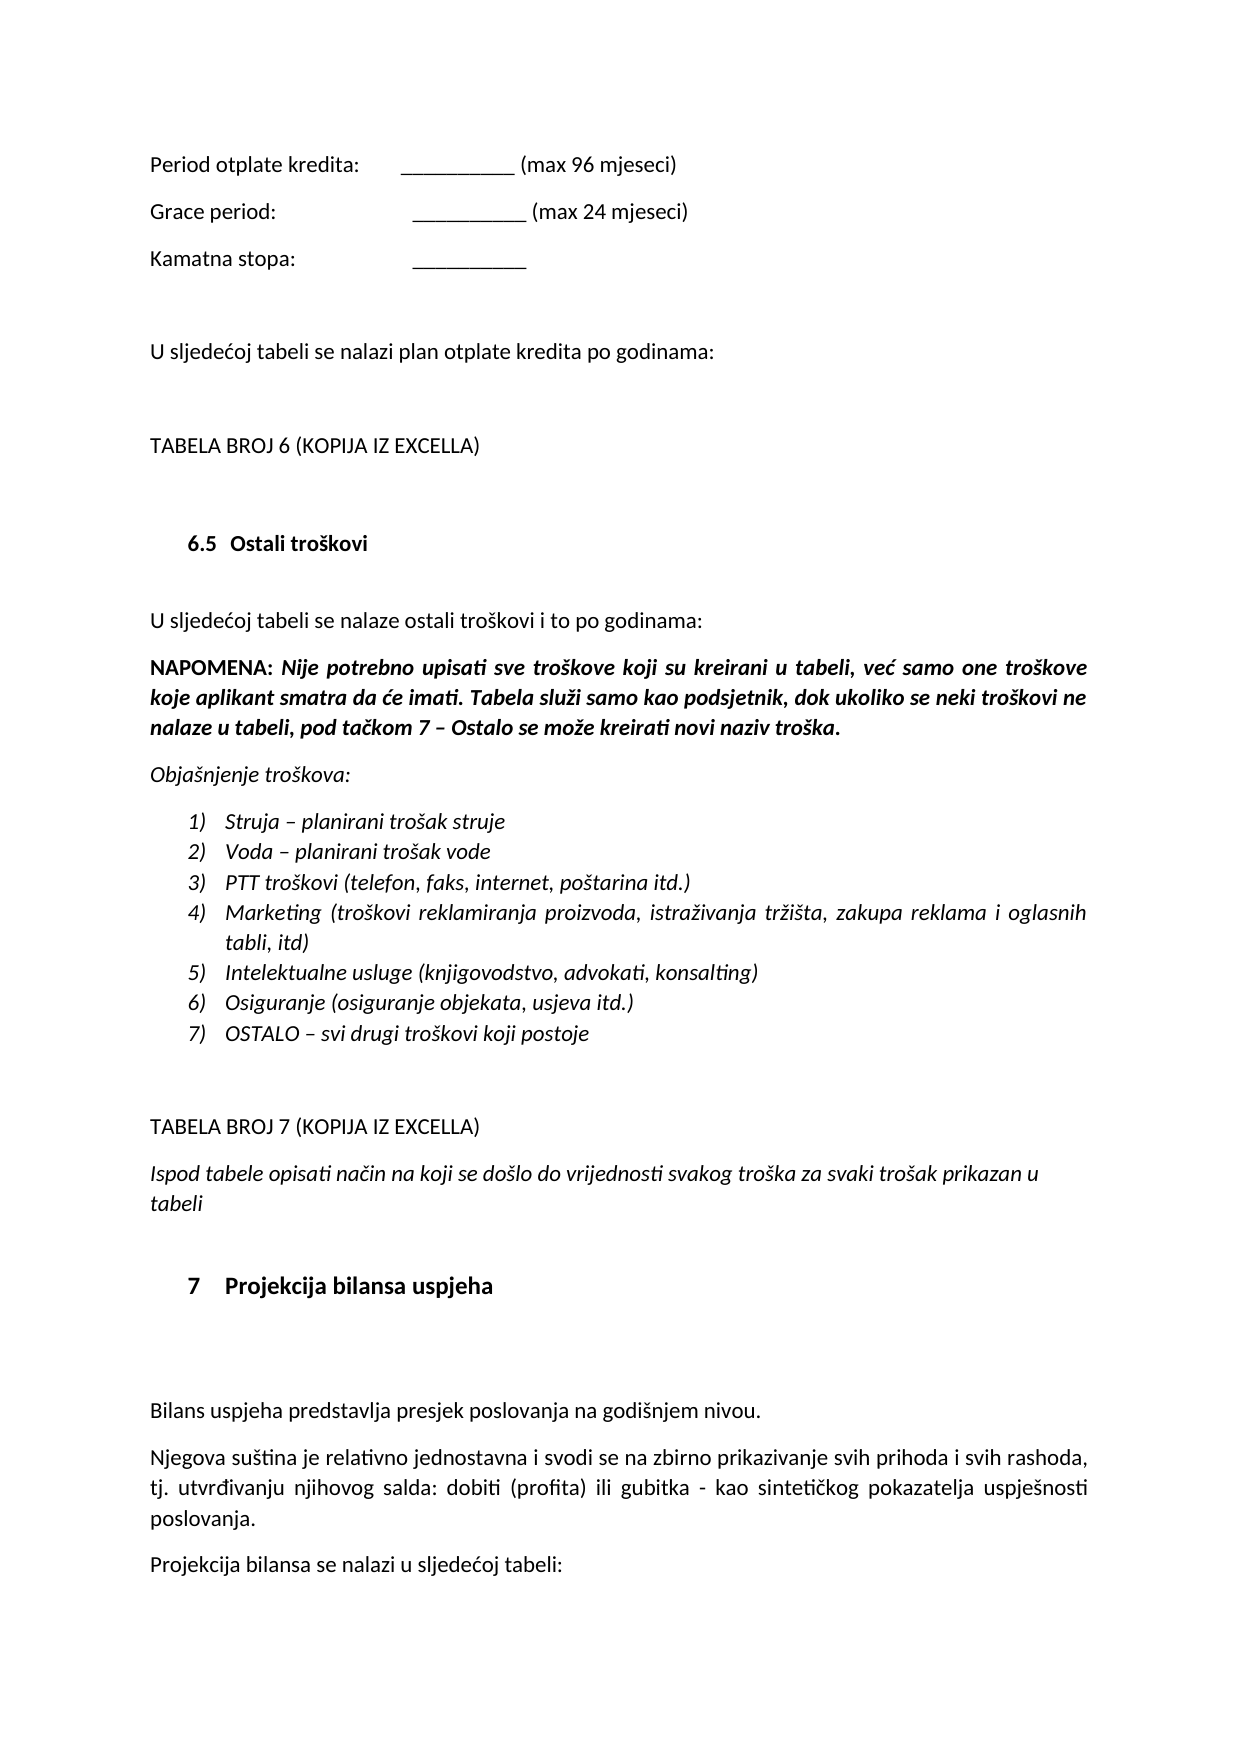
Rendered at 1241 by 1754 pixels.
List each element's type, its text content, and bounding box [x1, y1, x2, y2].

text Projekcija bilansa se nalazi u sljedećoj tabeli: [150, 1551, 1090, 1579]
text U sljedećoj tabeli se nalazi plan otplate kredita po godinama: [150, 337, 1090, 366]
list Voda – planirani trošak vode [187, 837, 1090, 866]
list Osiguranje (osiguranje objekata, usjeva itd.) [187, 988, 1090, 1017]
text U sljedećoj tabeli se nalaze ostali troškovi i to po godinama: [150, 606, 1090, 634]
subtitle Projekcija bilansa uspjeha [187, 1270, 1090, 1300]
text TABELA BROJ 7 (KOPIJA IZ EXCELLA) [150, 1112, 1090, 1141]
text Njegova suština je relativno jednostavna i svodi se na zbirno prikazivanje svih prihoda i svih rashoda, tj. utvrđivanju njihovog salda: dobiti (profita) ili gubitka - kao sintetičkog pokazatelja uspješnosti poslovanja. [150, 1443, 1090, 1532]
text Ispod tabele opisati način na koji se došlo do vrijednosti svakog troška za svaki trošak prikazan u tabeli [150, 1159, 1090, 1218]
list PTT troškovi (telefon, faks, internet, poštarina itd.) [187, 868, 1090, 896]
text TABELA BROJ 6 (KOPIJA IZ EXCELLA) [150, 431, 1090, 459]
text Grace period: __________ (max 24 mjeseci) [150, 197, 1090, 225]
text Objašnjenje troškova: [150, 760, 1090, 788]
list Struja – planirani trošak struje [187, 807, 1090, 835]
list OSTALO – svi drugi troškovi koji postoje [187, 1019, 1090, 1047]
text Kamatna stopa: __________ [150, 244, 1090, 272]
list Marketing (troškovi reklamiranja proizvoda, istraživanja tržišta, zakupa reklama i oglasnih tabli, itd) [187, 898, 1090, 956]
text NAPOMENA: Nije potrebno upisati sve troškove koji su kreirani u tabeli, već samo one troškove koje aplikant smatra da će imati. Tabela služi samo kao podsjetnik, dok ukoliko se neki troškovi ne nalaze u tabeli, pod tačkom 7 – Ostalo se može kreirati novi naziv troška. [150, 653, 1090, 742]
text Bilans uspjeha predstavlja presjek poslovanja na godišnjem nivou. [150, 1396, 1090, 1424]
subtitle Ostali troškovi [187, 529, 1090, 557]
list Intelektualne usluge (knjigovodstvo, advokati, konsalting) [187, 958, 1090, 986]
text Period otplate kredita: __________ (max 96 mjeseci) [150, 150, 1090, 178]
